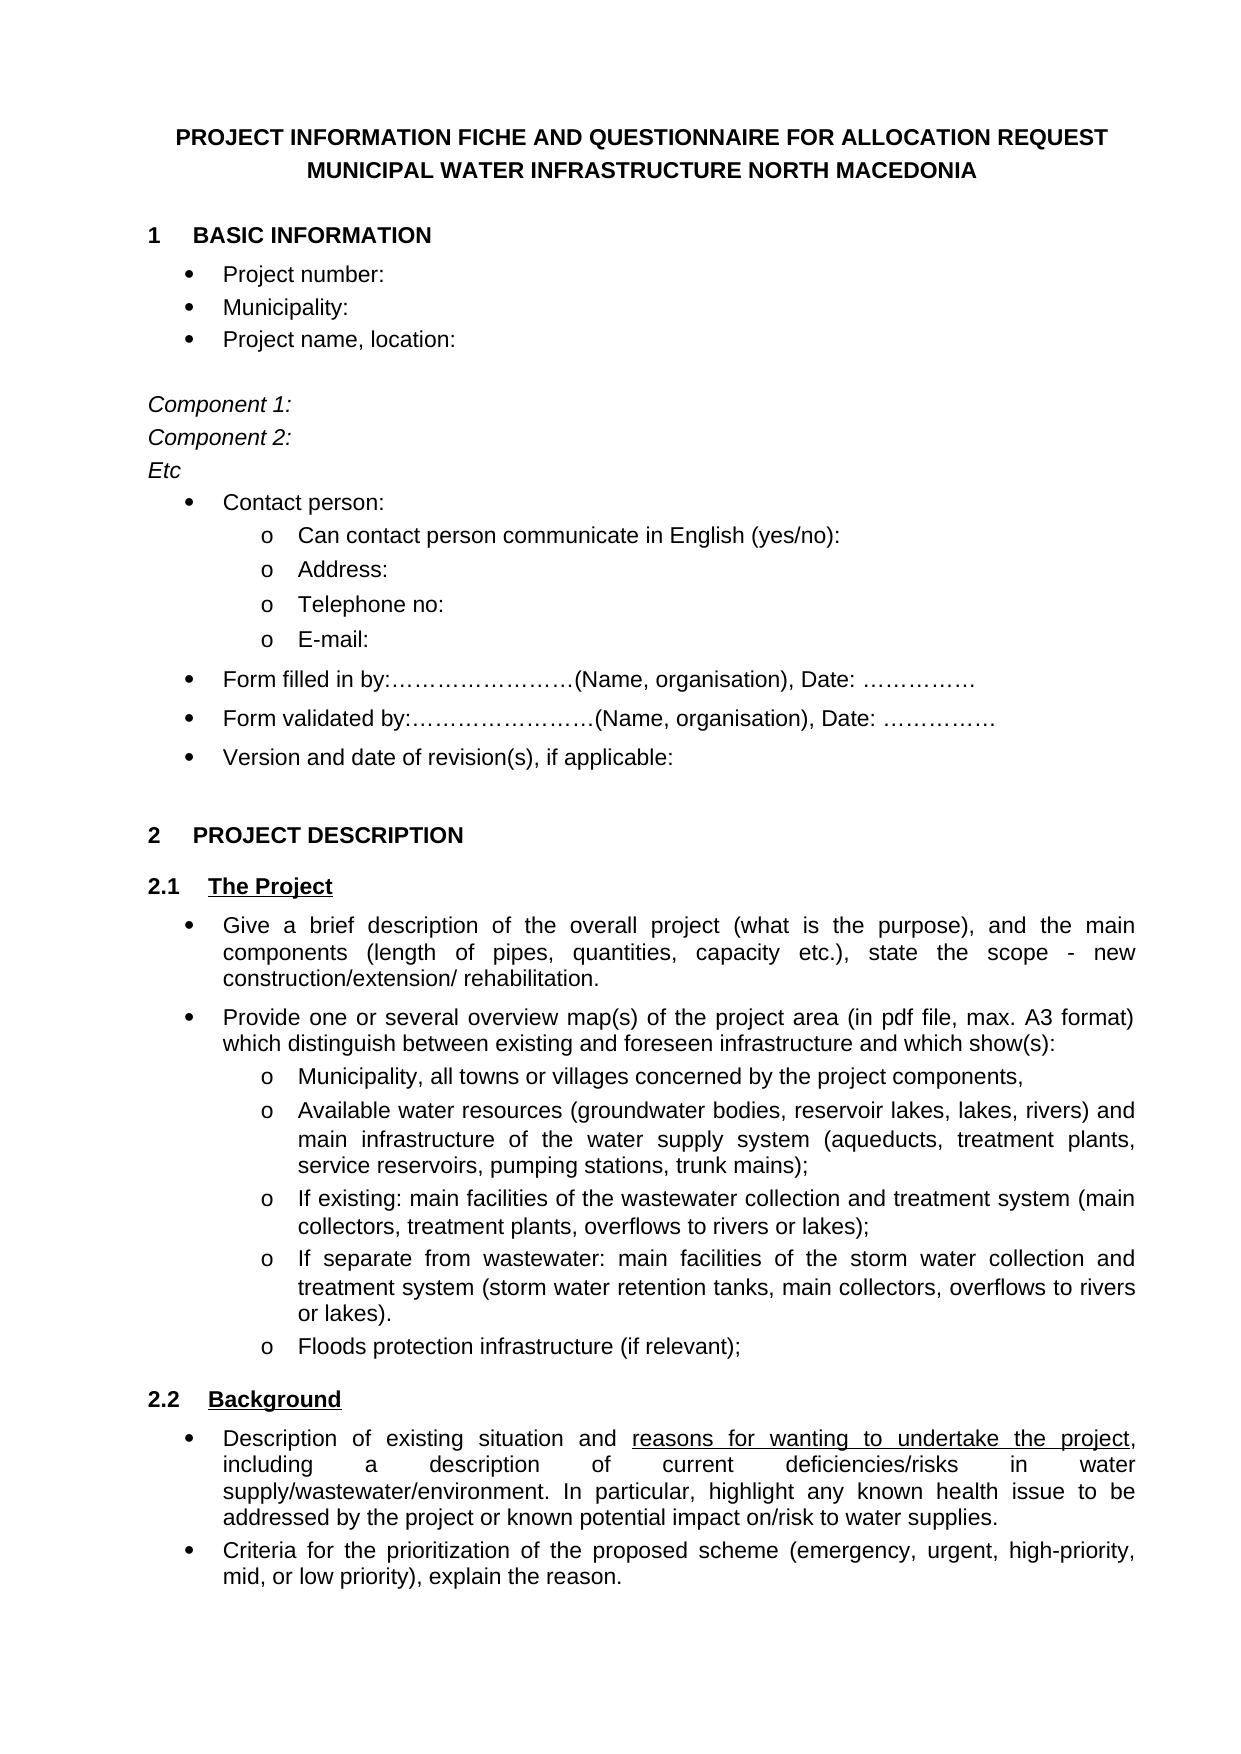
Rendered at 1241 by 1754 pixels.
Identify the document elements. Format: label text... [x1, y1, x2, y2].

list Provide one or several overview map(s) of the project area (in pdf file, max. A3 format) which distinguish between existing and foreseen infrastructure and which show(s): [185, 1004, 1136, 1056]
title Project number: [185, 261, 1136, 287]
title Project name, location: [185, 326, 1136, 353]
subtitle PROJECT DESCRIPTION [148, 822, 1136, 848]
list Description of existing situation and reasons for wanting to undertake the project, including a description of current deficiencies/risks in water supply/wastewater/environment. In particular, highlight any known health issue to be addressed by the project or known potential impact on/risk to water supplies. [185, 1425, 1136, 1530]
subtitle The Project [148, 873, 1136, 899]
subtitle BASIC INFORMATION [148, 222, 1136, 248]
text Component 1: [148, 391, 1136, 418]
list Criteria for the prioritization of the proposed scheme (emergency, urgent, high-priority, mid, or low priority), explain the reason. [185, 1537, 1136, 1589]
list If separate from wastewater: main facilities of the storm water collection and treatment system (storm water retention tanks, main collectors, overflows to rivers or lakes). [260, 1245, 1136, 1326]
title Contact person: [185, 489, 1136, 516]
text PROJECT INFORMATION FICHE AND QUESTIONNAIRE FOR ALLOCATION REQUEST [148, 124, 1136, 151]
list Form validated by:……………………(Name, organisation), Date: …………… [185, 705, 1136, 732]
title E-mail: [260, 626, 1136, 654]
subtitle Background [148, 1386, 1136, 1412]
title Can contact person communicate in English (yes/no): [260, 522, 1136, 550]
list Municipality, all towns or villages concerned by the project components, [260, 1063, 1136, 1091]
list If existing: main facilities of the wastewater collection and treatment system (main collectors, treatment plants, overflows to rivers or lakes); [260, 1184, 1136, 1239]
list Form filled in by:……………………(Name, organisation), Date: …………… [185, 666, 1136, 693]
list Available water resources (groundwater bodies, reservoir lakes, lakes, rivers) and main infrastructure of the water supply system (aqueducts, treatment plants, service reservoirs, pumping stations, trunk mains); [260, 1097, 1136, 1178]
list Give a brief description of the overall project (what is the purpose), and the main components (length of pipes, quantities, capacity etc.), state the scope - new construction/extension/ rehabilitation. [185, 912, 1136, 991]
list Floods protection infrastructure (if relevant); [260, 1333, 1136, 1361]
title Telephone no: [260, 591, 1136, 619]
title Municipality: [185, 294, 1136, 320]
text MUNICIPAL WATER INFRASTRUCTURE NORTH MACEDONIA [148, 157, 1136, 183]
title Address: [260, 556, 1136, 585]
list Version and date of revision(s), if applicable: [185, 744, 1136, 771]
text Etc [148, 457, 1136, 483]
text Component 2: [148, 424, 1136, 450]
